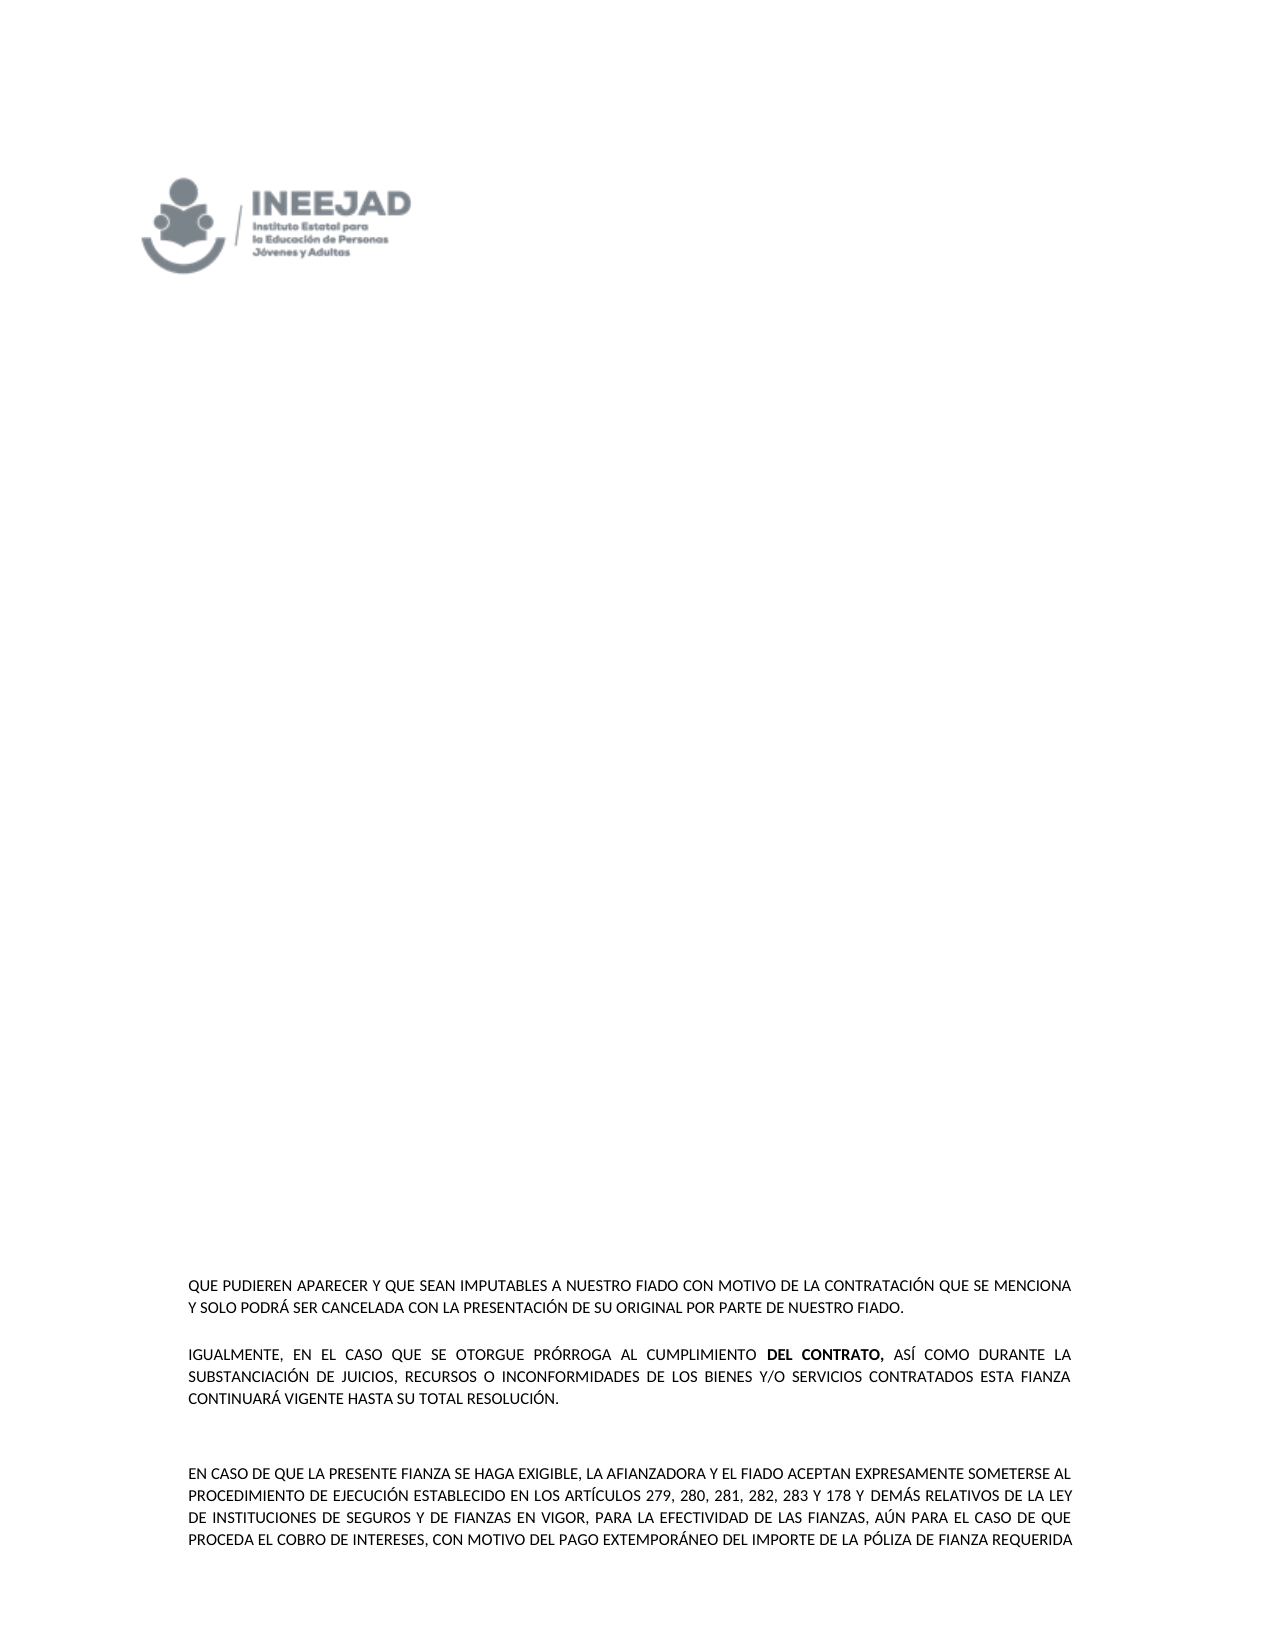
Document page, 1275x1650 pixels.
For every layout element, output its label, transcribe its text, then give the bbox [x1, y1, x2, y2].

picture [81, 103, 1275, 1276]
text IGUALMENTE, EN EL CASO QUE SE OTORGUE PRÓRROGA AL CUMPLIMIENTO DEL CONTRATO, ASÍ COMO DURANTE LA SUBSTANCIACIÓN DE JUICIOS, RECURSOS O INCONFORMIDADES DE LOS BIENES Y/O SERVICIOS CONTRATADOS ESTA FIANZA CONTINUARÁ VIGENTE HASTA SU TOTAL RESOLUCIÓN. [188, 1344, 1071, 1408]
text EN CASO DE QUE LA PRESENTE FIANZA SE HAGA EXIGIBLE, LA AFIANZADORA Y EL FIADO ACEPTAN EXPRESAMENTE SOMETERSE AL PROCEDIMIENTO DE EJECUCIÓN ESTABLECIDO EN LOS ARTÍCULOS 279, 280, 281, 282, 283 Y 178 Y DEMÁS RELATIVOS DE LA LEY DE INSTITUCIONES DE SEGUROS Y DE FIANZAS EN VIGOR, PARA LA EFECTIVIDAD DE LAS FIANZAS, AÚN PARA EL CASO DE QUE PROCEDA EL COBRO DE INTERESES, CON MOTIVO DEL PAGO EXTEMPORÁNEO DEL IMPORTE DE LA PÓLIZA DE FIANZA REQUERIDA ACEPTANDO SOMETERSE A LA COMPETENCIA DE LOS TRIBUNALES DEL PRIMER PARTIDO JUDICIAL DEL ESTADO DE JALISCO, RENUNCIANDO A LOS TRIBUNALES QUE POR RAZÓN DE SU DOMICILIO PRESENTE O FUTURO, LES PUDIERA CORRESPONDER. [188, 1463, 1072, 1549]
